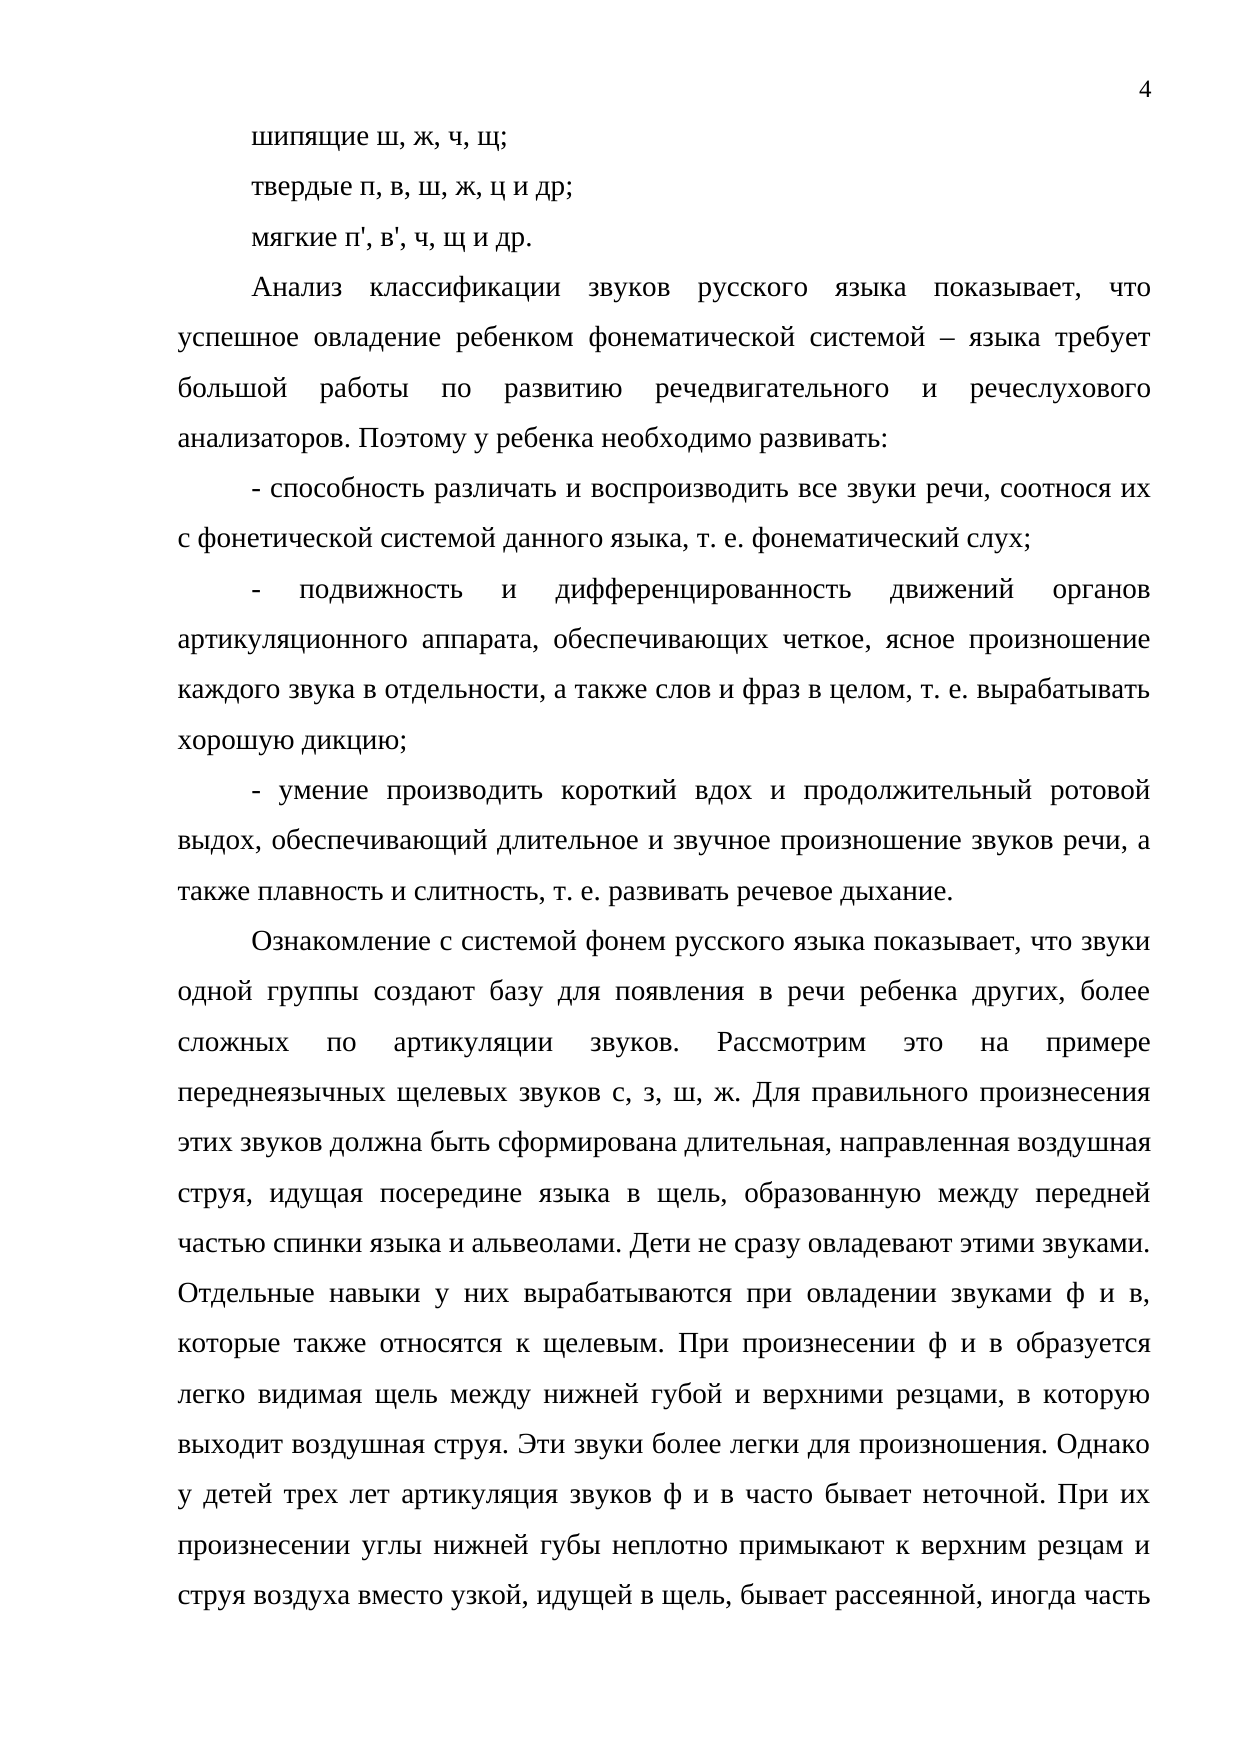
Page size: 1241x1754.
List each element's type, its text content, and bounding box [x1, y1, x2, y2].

text - способность различать и воспроизводить все звуки речи, соотнося их с фонетической системой данного языка, т. е. фонематический слух; [177, 470, 1152, 554]
text твердые п, в, ш, ж, ц и др; [177, 168, 1152, 202]
text Анализ классификации звуков русского языка показывает, что успешное овладение ребенком фонематической системой – языка требует большой работы по развитию речедвигательного и речеслухового анализаторов. Поэтому у ребенка необходимо развивать: [177, 269, 1152, 453]
text - умение производить короткий вдох и продолжительный ротовой выдох, обеспечивающий длительное и звучное произношение звуков речи, а также плавность и слитность, т. е. развивать речевое дыхание. [177, 772, 1152, 906]
text мягкие п', в', ч, щ и др. [177, 219, 1152, 252]
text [177, 923, 1152, 1611]
text шипящие ш, ж, ч, щ; [177, 118, 1152, 152]
text - подвижность и дифференцированность движений органов артикуляционного аппарата, обеспечивающих четкое, ясное произношение каждого звука в отдельности, а также слов и фраз в целом, т. е. вырабатывать хорошую дикцию; [177, 571, 1152, 755]
